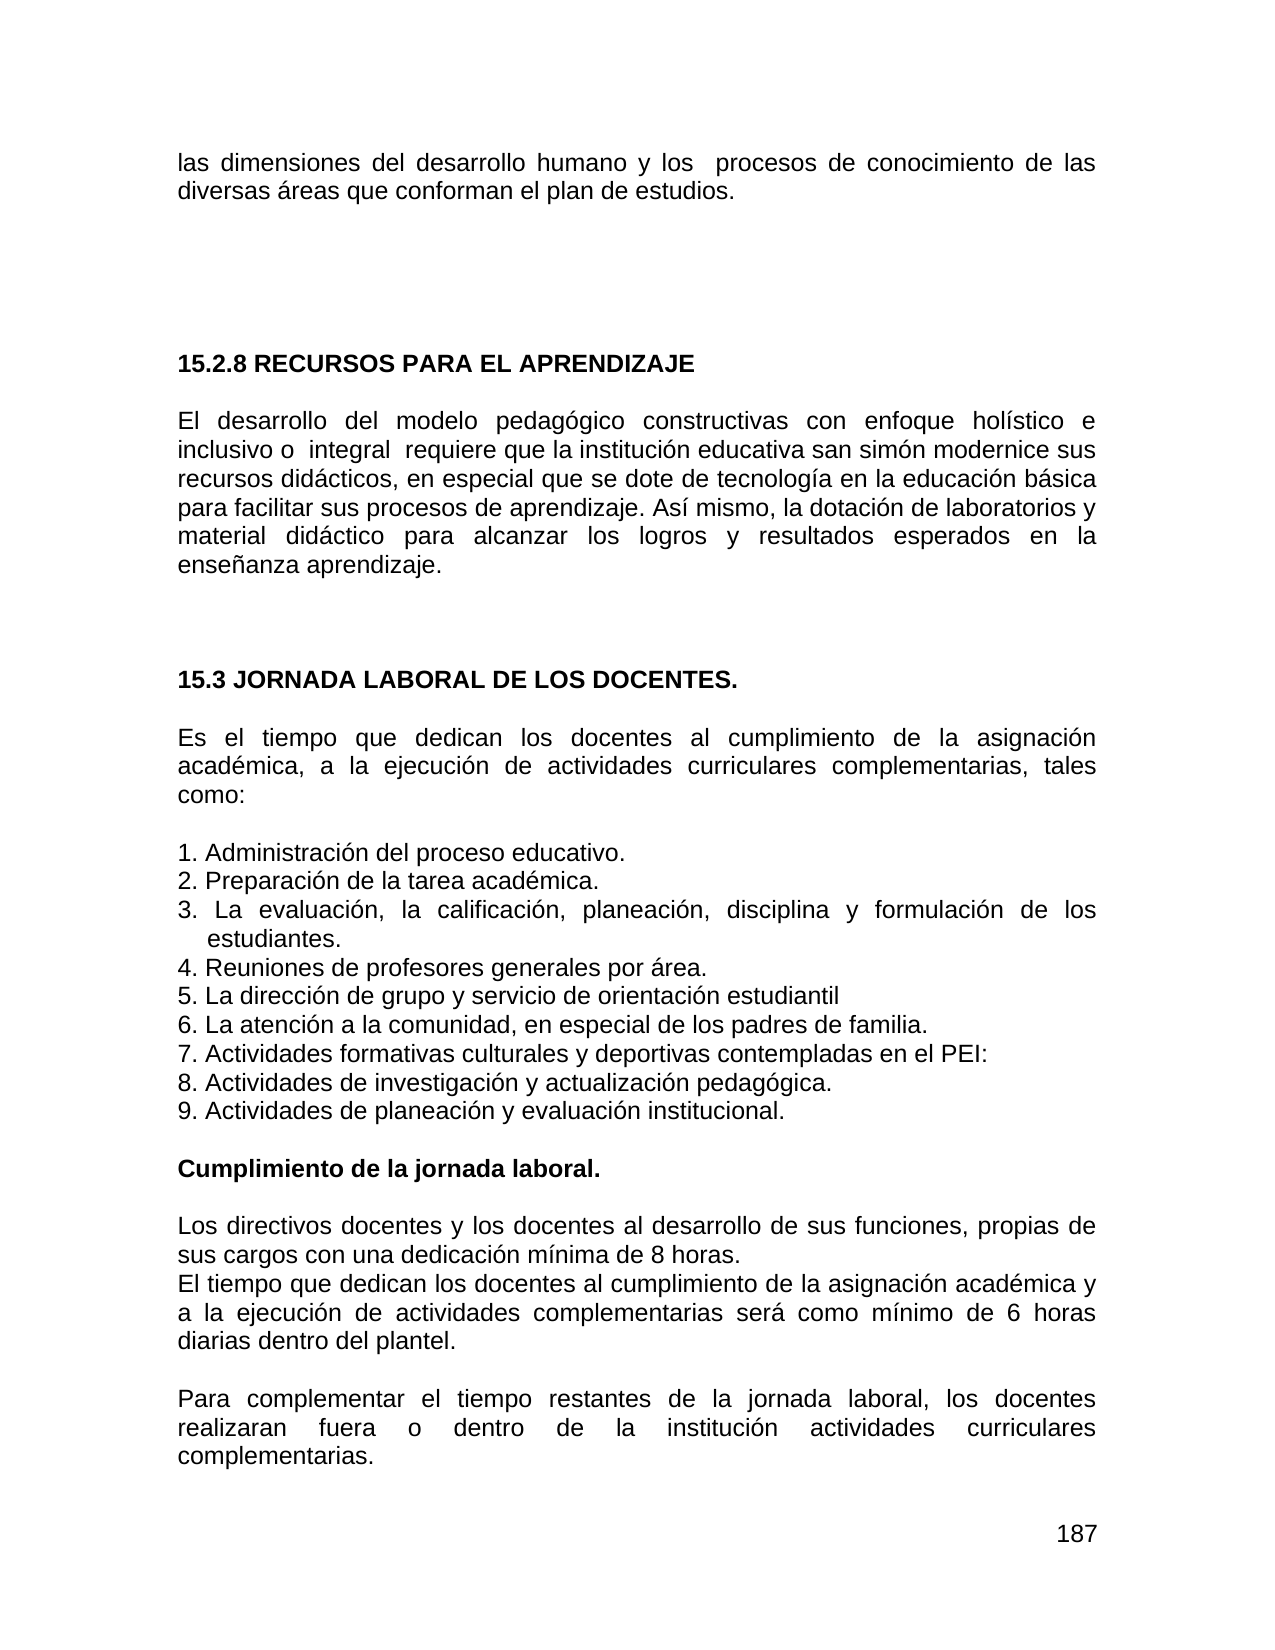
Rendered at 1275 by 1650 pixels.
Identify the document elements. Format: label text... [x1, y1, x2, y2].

text 7. Actividades formativas culturales y deportivas contempladas en el PEI: [177, 1039, 1098, 1068]
text 5. La dirección de grupo y servicio de orientación estudiantil [177, 981, 1098, 1010]
text Los directivos docentes y los docentes al desarrollo de sus funciones, propias de sus cargos con una dedicación mínima de 8 horas. [177, 1211, 1098, 1269]
text 3. La evaluación, la calificación, planeación, disciplina y formulación de los estudiantes. [177, 895, 1098, 953]
text Para complementar el tiempo restantes de la jornada laboral, los docentes realizaran fuera o dentro de la institución actividades curriculares complementarias. [177, 1384, 1098, 1470]
text 1. Administración del proceso educativo. [177, 838, 1098, 866]
text Es el tiempo que dedican los docentes al cumplimiento de la asignación académica, a la ejecución de actividades curriculares complementarias, tales como: [177, 723, 1098, 809]
text El tiempo que dedican los docentes al cumplimiento de la asignación académica y a la ejecución de actividades complementarias será como mínimo de 6 horas diarias dentro del plantel. [177, 1269, 1098, 1355]
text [177, 148, 1098, 205]
text El desarrollo del modelo pedagógico constructivas con enfoque holístico e inclusivo o integral requiere que la institución educativa san simón modernice sus recursos didácticos, en especial que se dote de tecnología en la educación básica para facilitar sus procesos de aprendizaje. Así mismo, la dotación de laboratorios y material didáctico para alcanzar los logros y resultados esperados en la enseñanza aprendizaje. [177, 406, 1098, 579]
text 6. La atención a la comunidad, en especial de los padres de familia. [177, 1010, 1098, 1039]
text Cumplimiento de la jornada laboral. [177, 1154, 1098, 1183]
text 8. Actividades de investigación y actualización pedagógica. [177, 1068, 1098, 1096]
text 15.3 JORNADA LABORAL DE LOS DOCENTES. [177, 665, 1098, 694]
list 15.2.8 RECURSOS PARA EL APRENDIZAJE [177, 349, 1098, 378]
text 2. Preparación de la tarea académica. [177, 866, 1098, 895]
text 9. Actividades de planeación y evaluación institucional. [177, 1096, 1098, 1125]
text 4. Reuniones de profesores generales por área. [177, 953, 1098, 981]
